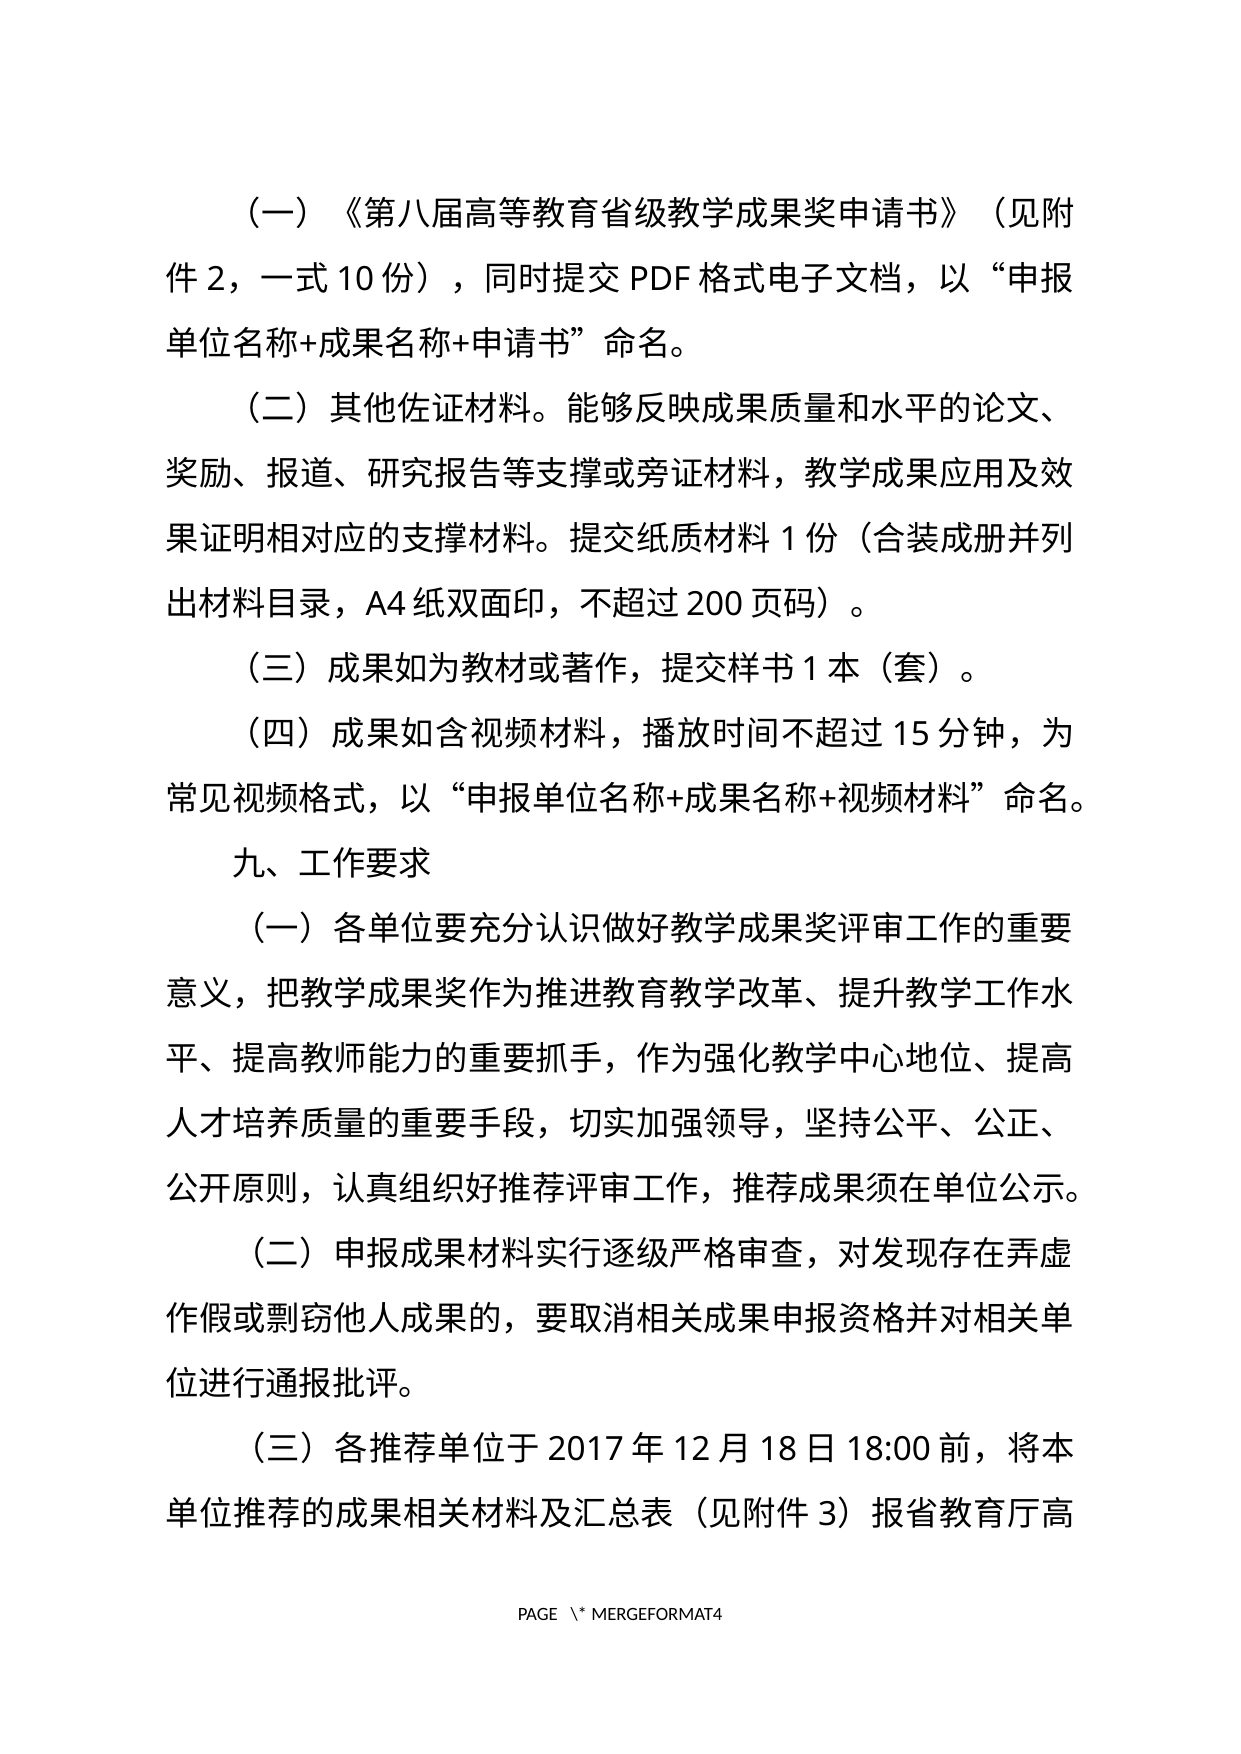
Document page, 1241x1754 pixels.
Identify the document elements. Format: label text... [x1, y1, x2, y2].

text （一）《第八届高等教育省级教学成果奖申请书》（见附件2，一式10份），同时提交PDF格式电子文档，以“申报单位名称+成果名称+申请书”命名。 [165, 178, 1075, 373]
text （四）成果如含视频材料，播放时间不超过15分钟，为常见视频格式，以“申报单位名称+成果名称+视频材料”命名。 [165, 698, 1075, 828]
text 九、工作要求 [165, 828, 1075, 893]
text （二）申报成果材料实行逐级严格审查，对发现存在弄虚作假或剽窃他人成果的，要取消相关成果申报资格并对相关单位进行通报批评。 [165, 1218, 1075, 1413]
text （一）各单位要充分认识做好教学成果奖评审工作的重要意义，把教学成果奖作为推进教育教学改革、提升教学工作水平、提高教师能力的重要抓手，作为强化教学中心地位、提高人才培养质量的重要手段，切实加强领导，坚持公平、公正、公开原则，认真组织好推荐评审工作，推荐成果须在单位公示。 [165, 893, 1075, 1218]
text （二）其他佐证材料。能够反映成果质量和水平的论文、奖励、报道、研究报告等支撑或旁证材料，教学成果应用及效果证明相对应的支撑材料。提交纸质材料1份（合装成册并列出材料目录，A4纸双面印，不超过200页码）。 [165, 373, 1075, 633]
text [165, 1413, 1075, 1543]
text （三）成果如为教材或著作，提交样书1本（套）。 [165, 633, 1075, 698]
